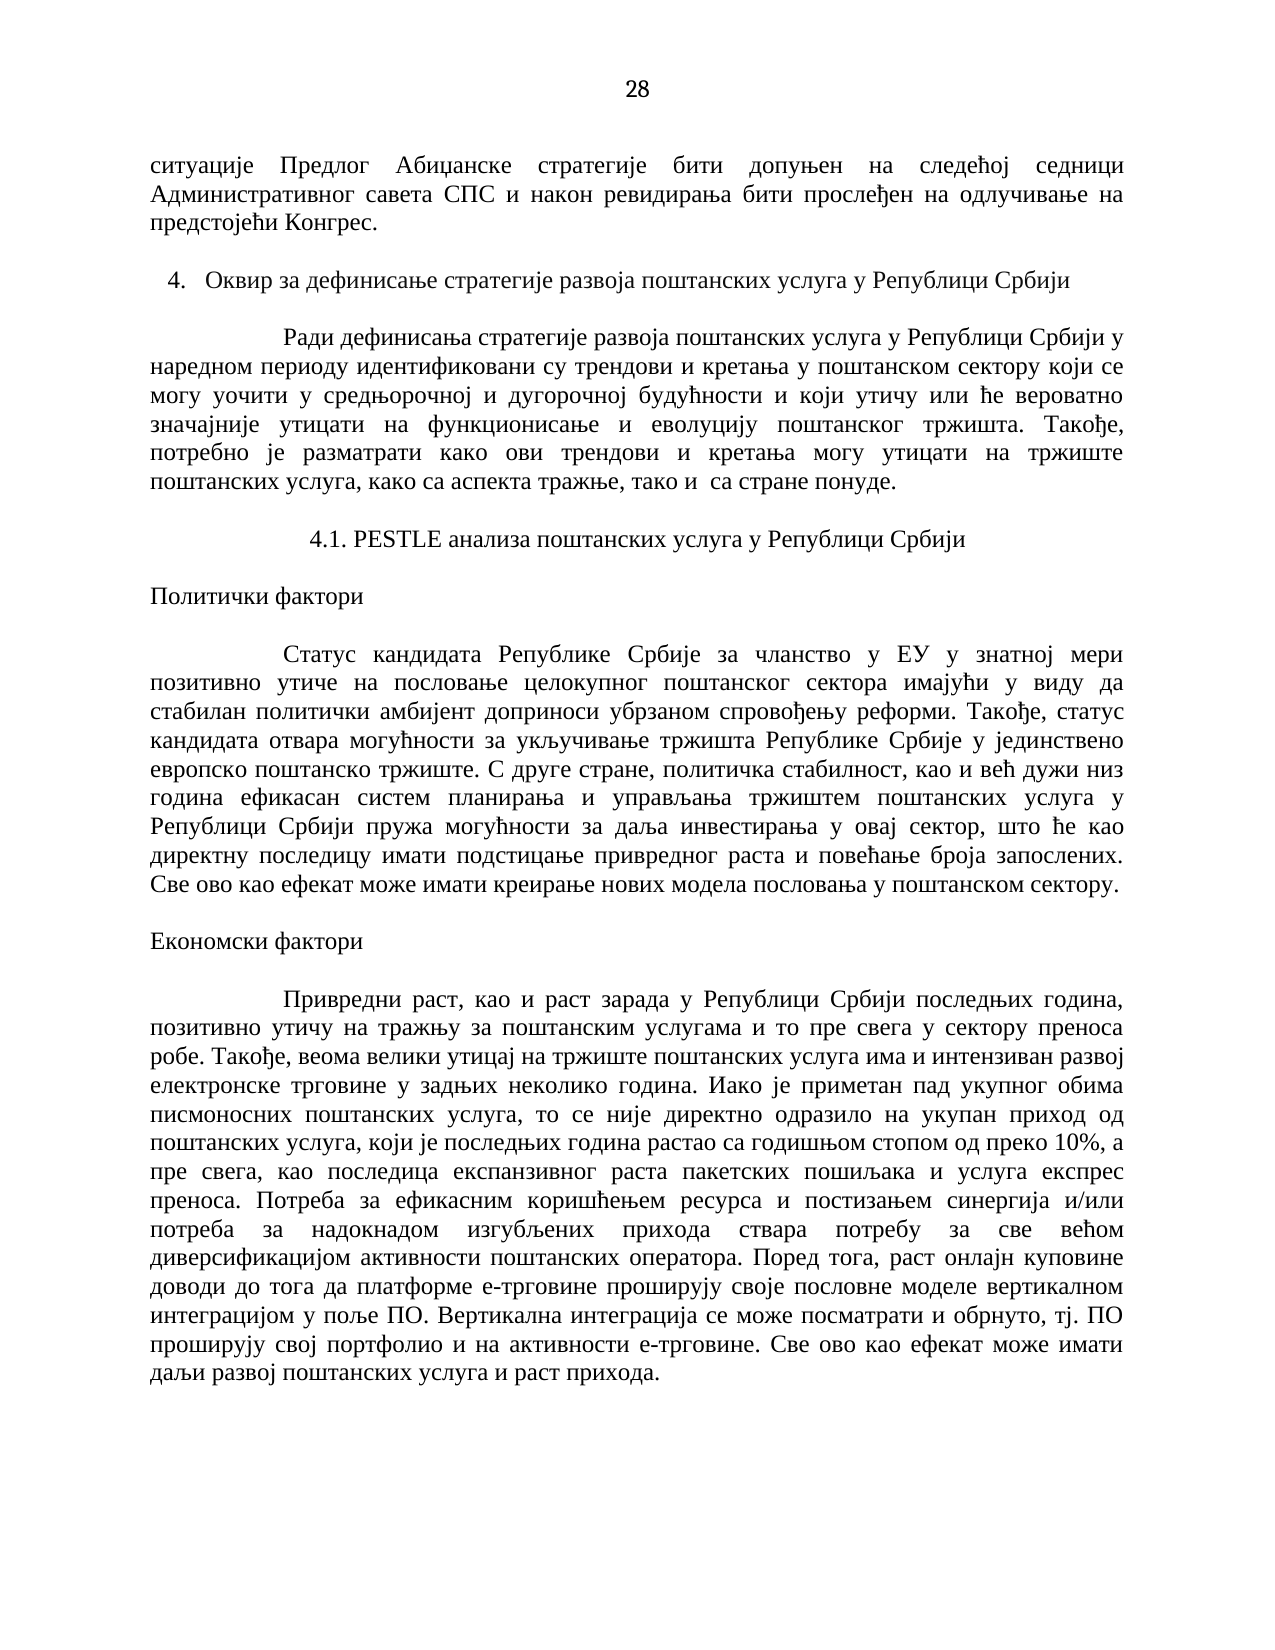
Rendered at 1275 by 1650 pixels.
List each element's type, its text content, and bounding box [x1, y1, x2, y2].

subtitle Оквир за дефинисање стратегије развоја поштанских услуга у Републици Србији [112, 265, 1125, 294]
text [150, 150, 1125, 236]
text Статус кандидата Републике Србије за чланство у ЕУ у знатној мери позитивно утиче на пословање целокупног поштанског сектора имајући у виду да стабилан политички амбијент доприноси убрзаном спровођењу реформи. Такође, статус кандидата отвара могућности за укључивање тржишта Републике Србије у јединствено европско поштанско тржиште. С друге стране, политичка стабилност, као и већ дужи низ година ефикасан систем планирања и управљања тржиштем поштанских услуга у Републици Србији пружа могућности за даља инвестирања у овај сектор, што ће као директну последицу имати подстицање привредног раста и повећање броја запослених. Све ово као ефекат може имати креирање нових модела пословања у поштанском сектору. [150, 639, 1125, 897]
text Привредни раст, као и раст зарада у Републици Србији последњих година, позитивно утичу на тражњу за поштанским услугама и то пре свега у сектору преноса робе. Такође, веома велики утицај на тржиште поштанских услуга има и интензиван развој електронске трговине у задњих неколико година. Иако је приметан пад укупног обима писмоносних поштанских услуга, то се није директно одразило на укупан приход од поштанских услуга, који је последњих година растао са годишњом стопом од преко 10%, а пре свега, као последица експанзивног раста пакетских пошиљака и услуга експрес преноса. Потреба за ефикасним коришћењем ресурса и постизањем синергија и/или потреба за надокнадом изгубљених прихода ствара потребу за све већом диверсификацијом активности поштанских оператора. Поред тога, раст онлајн куповине доводи до тога да платформе е-трговине проширују своје пословне моделе вертикалном интеграцијом у поље ПО. Вертикална интеграција се може посматрати и обрнуто, тј. ПО проширују свој портфолио и на активности е-трговине. Све ово као ефекат може имати даљи развој поштанских услуга и раст прихода. [150, 984, 1125, 1386]
subtitle 4.1. PESTLE анализа поштанских услуга у Републици Србији [150, 524, 1125, 552]
text Ради дефинисања стратегије развоја поштанских услуга у Републици Србији у наредном периоду идентификовани су трендови и кретања у поштанском сектору који се могу уочити у средњорочној и дугорочној будућности и који утичу или ће вероватно значајније утицати на функционисање и еволуцију поштанског тржишта. Такође, потребно је разматрати како ови трендови и кретања могу утицати на тржиште поштанских услуга, како са аспекта тражње, тако и са стране понуде. [150, 322, 1125, 495]
text Економски фактори [150, 926, 1125, 955]
text Политички фактори [150, 581, 1125, 610]
